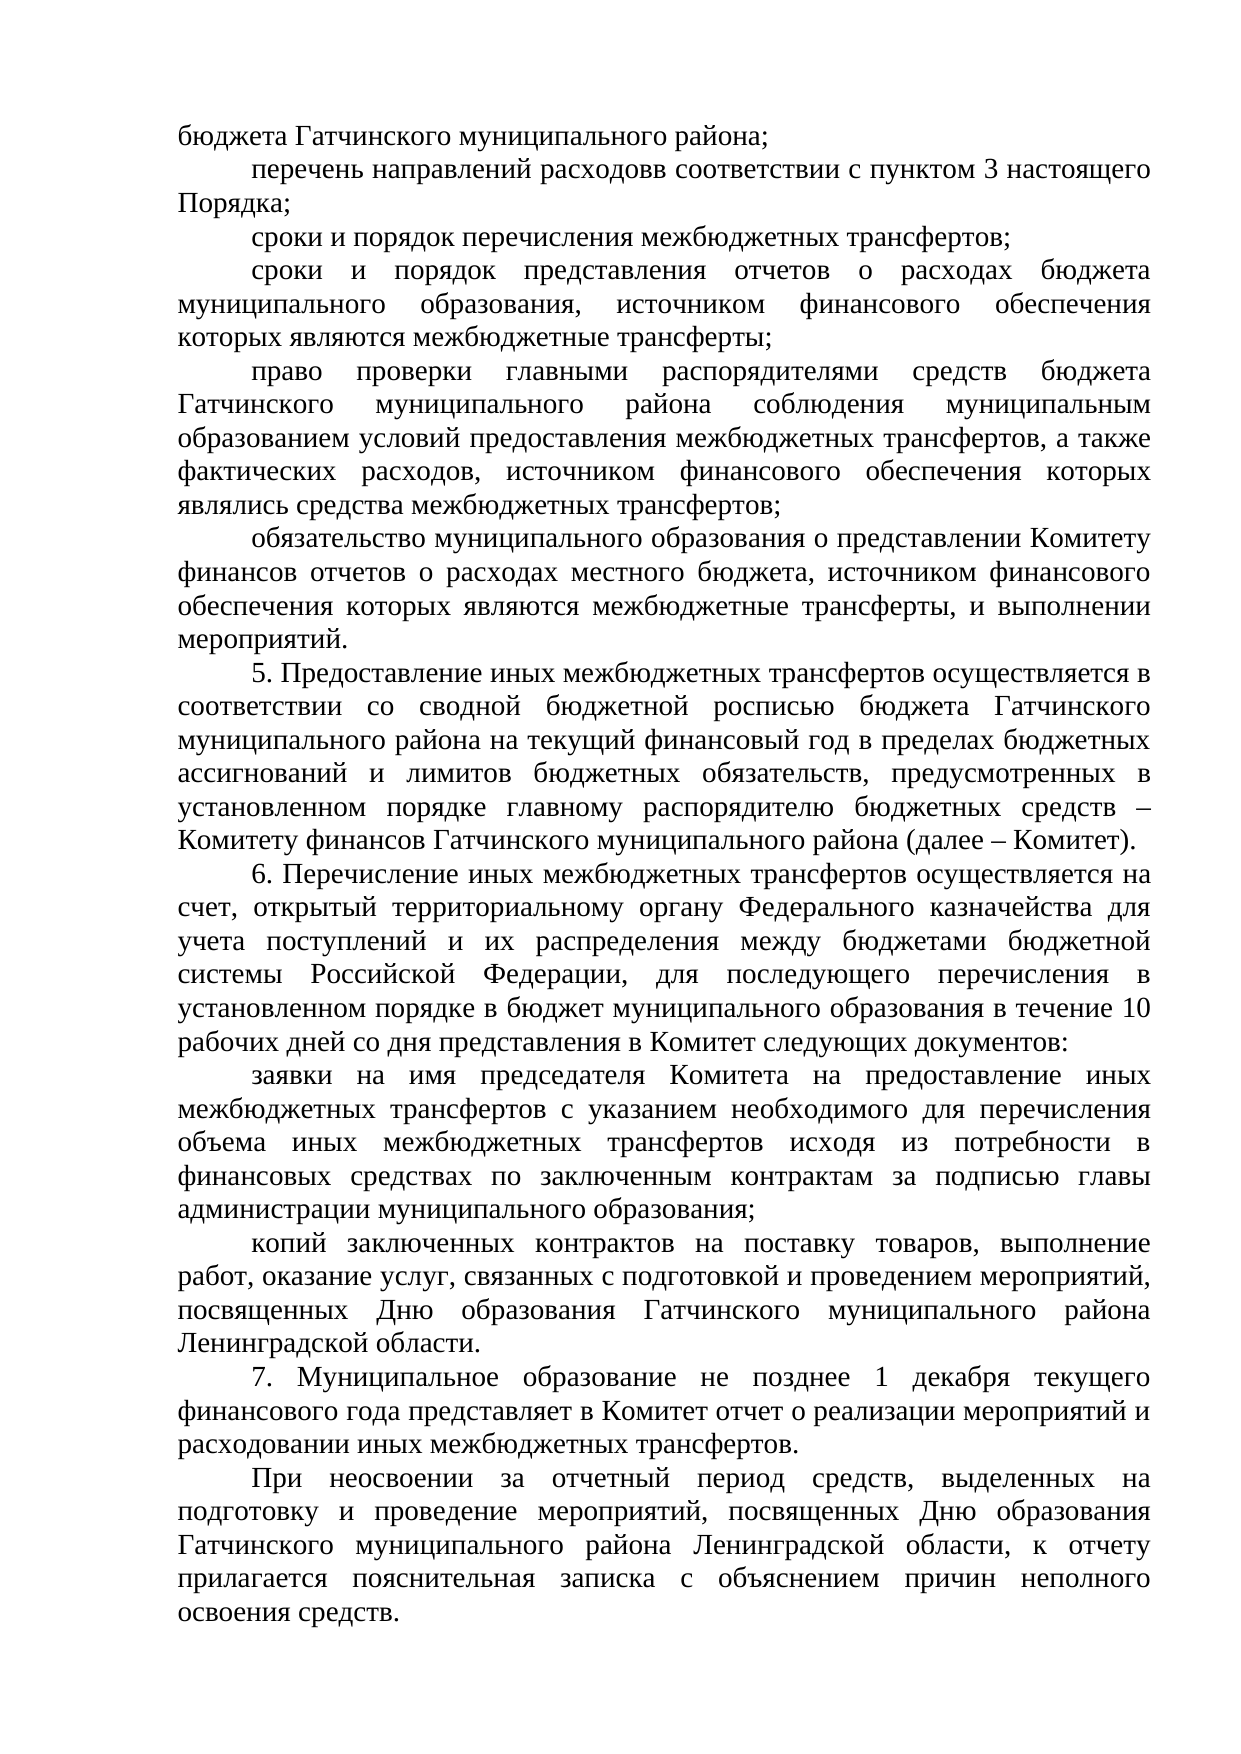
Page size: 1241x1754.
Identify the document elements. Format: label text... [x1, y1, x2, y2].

text 5. Предоставление иных межбюджетных трансфертов осуществляется в соответствии со сводной бюджетной росписью бюджета Гатчинского муниципального района на текущий финансовый год в пределах бюджетных ассигнований и лимитов бюджетных обязательств, предусмотренных в установленном порядке главному распорядителю бюджетных средств – Комитету финансов Гатчинского муниципального района (далее – Комитет). [177, 655, 1152, 856]
text заявки на имя председателя Комитета на предоставление иных межбюджетных трансфертов с указанием необходимого для перечисления объема иных межбюджетных трансфертов исходя из потребности в финансовых средствах по заключенным контрактам за подписью главы администрации муниципального образования; [177, 1057, 1152, 1225]
text право проверки главными распорядителями средств бюджета Гатчинского муниципального района соблюдения муниципальным образованием условий предоставления межбюджетных трансфертов, а также фактических расходов, источником финансового обеспечения которых являлись средства межбюджетных трансфертов; [177, 353, 1152, 521]
text перечень направлений расходовв соответствии с пунктом 3 настоящего Порядка; [177, 152, 1152, 219]
text обязательство муниципального образования о представлении Комитету финансов отчетов о расходах местного бюджета, источником финансового обеспечения которых являются межбюджетные трансферты, и выполнении мероприятий. [177, 521, 1152, 655]
text 6. Перечисление иных межбюджетных трансфертов осуществляется на счет, открытый территориальному органу Федерального казначейства для учета поступлений и их распределения между бюджетами бюджетной системы Российской Федерации, для последующего перечисления в установленном порядке в бюджет муниципального образования в течение 10 рабочих дней со дня представления в Комитет следующих документов: [177, 856, 1152, 1057]
text сроки и порядок представления отчетов о расходах бюджета муниципального образования, источником финансового обеспечения которых являются межбюджетные трансферты; [177, 252, 1152, 353]
text При неосвоении за отчетный период средств, выделенных на подготовку и проведение мероприятий, посвященных Дню образования Гатчинского муниципального района Ленинградской области, к отчету прилагается пояснительная записка с объяснением причин неполного освоения средств. [177, 1460, 1152, 1627]
text копий заключенных контрактов на поставку товаров, выполнение работ, оказание услуг, связанных с подготовкой и проведением мероприятий, посвященных Дню образования Гатчинского муниципального района Ленинградской области. [177, 1225, 1152, 1359]
text сроки и порядок перечисления межбюджетных трансфертов; [177, 219, 1152, 252]
text 7. Муниципальное образование не позднее 1 декабря текущего финансового года представляет в Комитет отчет о реализации мероприятий и расходовании иных межбюджетных трансфертов. [177, 1359, 1152, 1460]
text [177, 118, 1152, 152]
